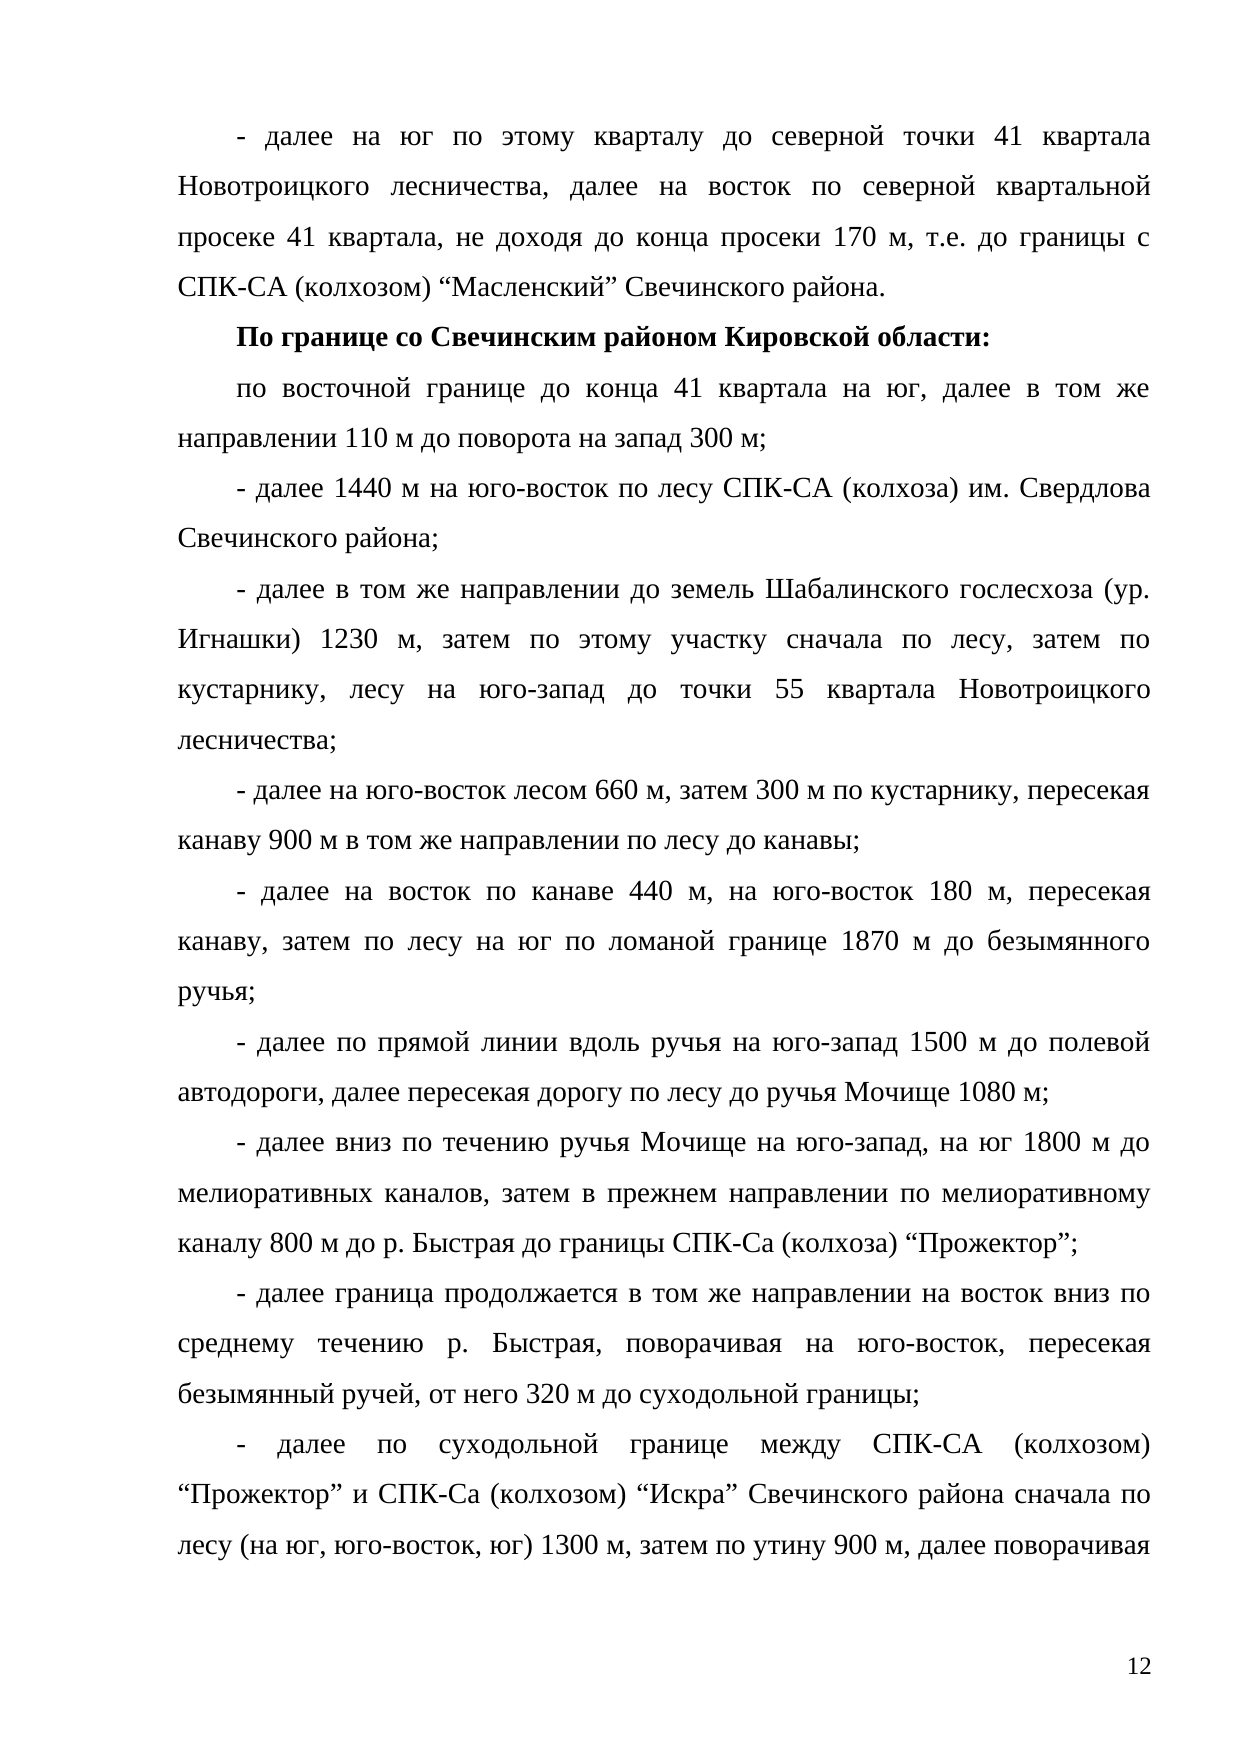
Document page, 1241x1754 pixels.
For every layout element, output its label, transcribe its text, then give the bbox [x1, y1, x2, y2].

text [177, 1426, 1152, 1560]
text - далее на юго-восток лесом , затем по кустарнику, пересекая канаву в том же направлении по лесу до канавы; [177, 772, 1152, 856]
text - далее в том же направлении до земель Шабалинского гослесхоза (ур. Игнашки) , затем по этому участку сначала по лесу, затем по кустарнику, лесу на юго-запад до точки 55 квартала Новотроицкого лесничества; [177, 571, 1152, 755]
text - далее на юго-восток по лесу СПК-СА (колхоза) им. Свердлова Свечинского района; [177, 470, 1152, 554]
text - далее на восток по канаве , на юго-восток , пересекая канаву, затем по лесу на юг по ломаной границе до безымянного ручья; [177, 873, 1152, 1007]
text - далее вниз по течению ручья Мочище на юго-запад, на юг до мелиоративных каналов, затем в прежнем направлении по мелиоративному каналу до р. Быстрая до границы СПК-Са (колхоза) “Прожектор”; [177, 1124, 1152, 1258]
text - далее граница продолжается в том же направлении на восток вниз по среднему течению р. Быстрая, поворачивая на юго-восток, пересекая безымянный ручей, от него до суходольной границы; [177, 1275, 1152, 1409]
text - далее на юг по этому кварталу до северной точки 41 квартала Новотроицкого лесничества, далее на восток по северной квартальной просеке 41 квартала, не доходя до конца просеки , т.е. до границы с СПК-СА (колхозом) “Масленский” Свечинского района. [177, 118, 1152, 303]
text по восточной границе до конца 41 квартала на юг, далее в том же направлении до поворота на запад ; [177, 370, 1152, 453]
text По границе со Свечинским районом Кировской области: [177, 319, 1152, 353]
text - далее по прямой линии вдоль ручья на юго-запад до полевой автодороги, далее пересекая дорогу по лесу до ручья Мочище ; [177, 1024, 1152, 1108]
